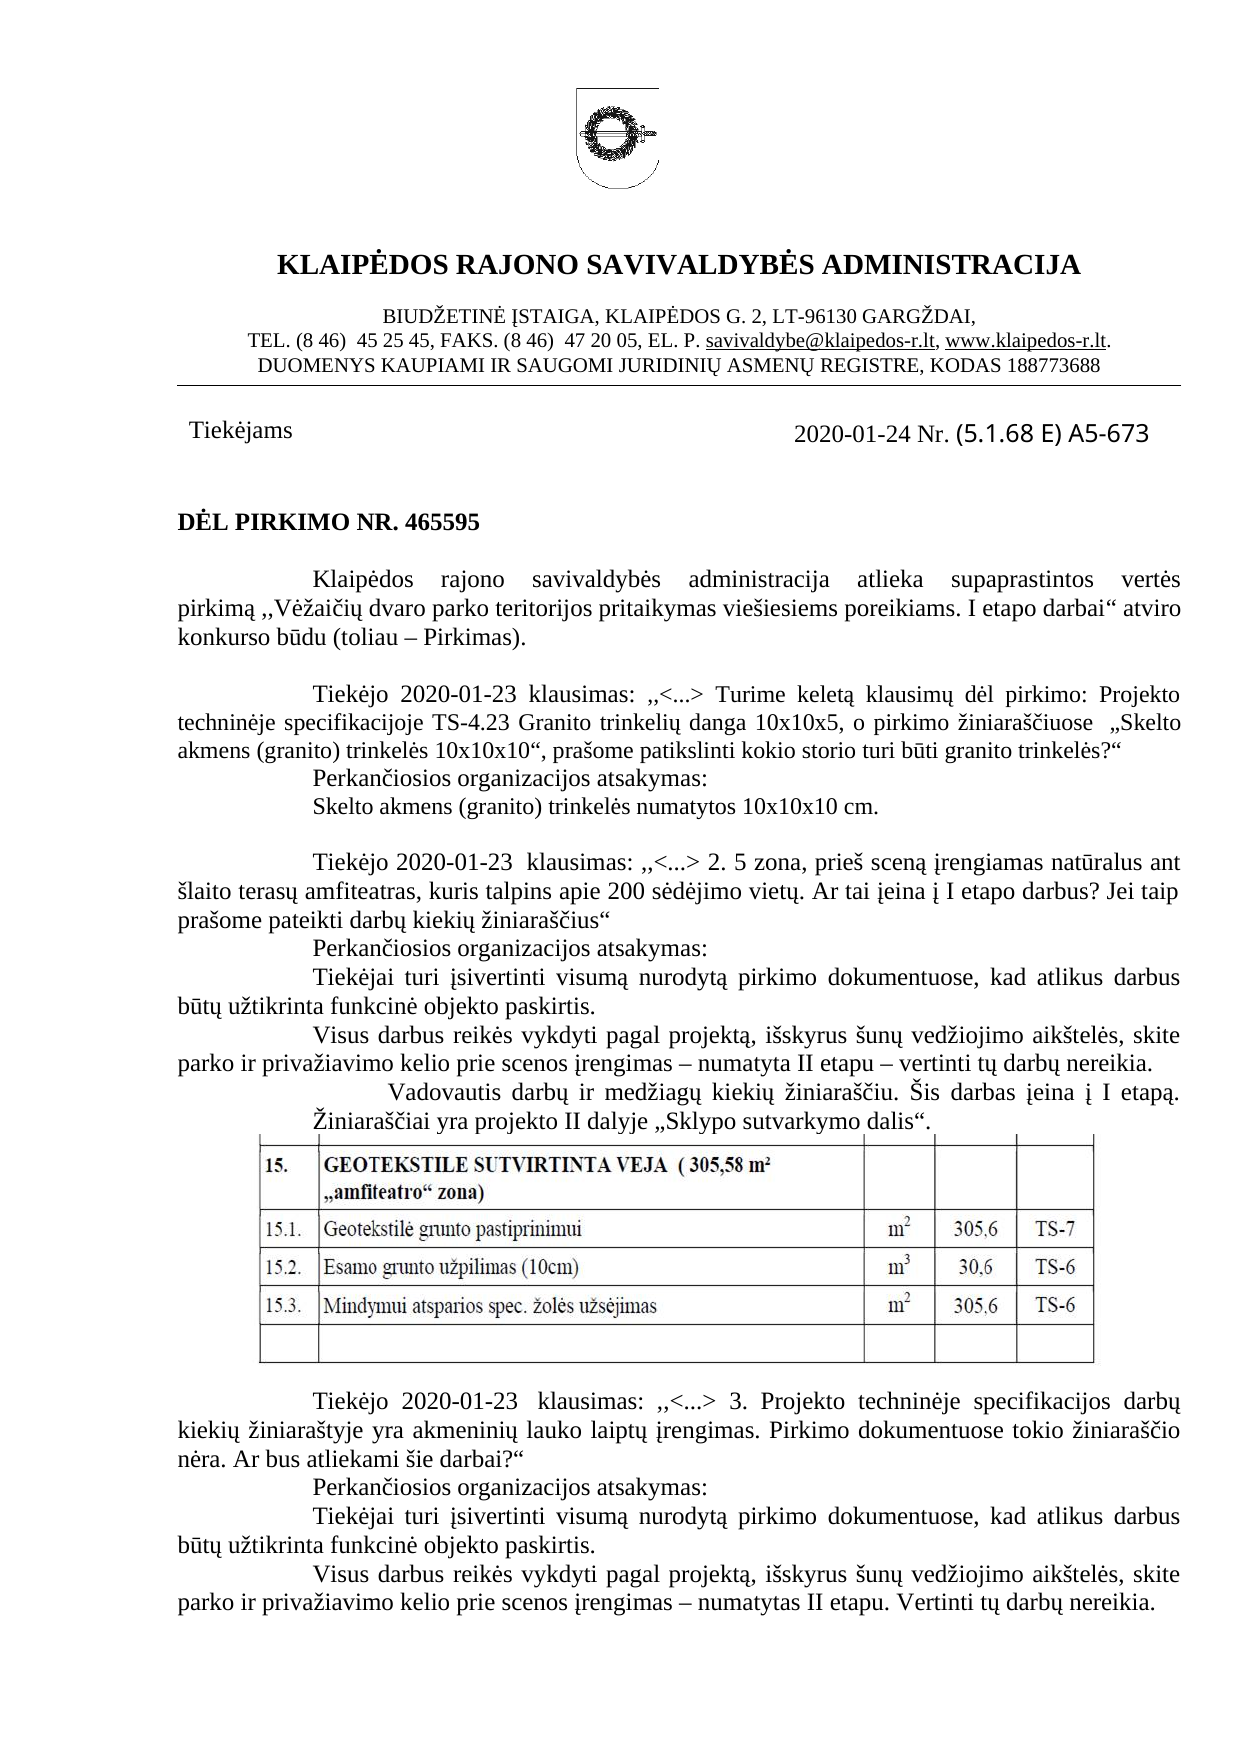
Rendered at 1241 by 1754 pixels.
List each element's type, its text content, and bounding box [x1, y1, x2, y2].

text Tiekėjo 2020-01-23 klausimas: ,,<...> 3. Projekto techninėje specifikacijos darbų kiekių žiniaraštyje yra akmeninių lauko laiptų įrengimas. Pirkimo dokumentuose tokio žiniaraščio nėra. Ar bus atliekami šie darbai?“ [177, 1386, 1181, 1472]
text DĖL PIRKIMO NR. 465595 [166, 507, 1181, 536]
picture [251, 1134, 1108, 1387]
text Perkančiosios organizacijos atsakymas: [177, 763, 1181, 792]
text Perkančiosios organizacijos atsakymas: [177, 933, 1181, 962]
text Skelto akmens (granito) trinkelės numatytos 10x10x10 cm. [177, 792, 1181, 819]
text Tiekėjo 2020-01-23 klausimas: ,,<...> 2. 5 zona, prieš sceną įrengiamas natūralus ant šlaito terasų amfiteatras, kuris talpins apie 200 sėdėjimo vietų. Ar tai įeina į I etapo darbus? Jei taip prašome pateikti darbų kiekių žiniaraščius“ [177, 847, 1181, 933]
text Tiekėjo 2020-01-23 klausimas: ,,<...> Turime keletą klausimų dėl pirkimo: Projekto techninėje specifikacijoje TS-4.23 Granito trinkelių danga 10x10x5, o pirkimo žiniaraščiuose „Skelto akmens (granito) trinkelės 10x10x10“, prašome patikslinti kokio storio turi būti granito trinkelės?“ [177, 679, 1181, 763]
text Duomenys kaupiami ir saugomi Juridinių asmenų registre, kodas 188773688 [177, 352, 1181, 385]
table_header 2020-01-24 Nr. (5.1.68 E) A5-673 [783, 415, 1239, 478]
text Tiekėjai turi įsivertinti visumą nurodytą pirkimo dokumentuose, kad atlikus darbus būtų užtikrinta funkcinė objekto paskirtis. [177, 1501, 1181, 1559]
table_header Tiekėjams [177, 415, 783, 478]
text Visus darbus reikės vykdyti pagal projektą, išskyrus šunų vedžiojimo aikštelės, skite parko ir privažiavimo kelio prie scenos įrengimas – numatyta II etapu – vertinti tų darbų nereikia. [177, 1020, 1181, 1077]
text Perkančiosios organizacijos atsakymas: [177, 1472, 1181, 1501]
text Visus darbus reikės vykdyti pagal projektą, išskyrus šunų vedžiojimo aikštelės, skite parko ir privažiavimo kelio prie scenos įrengimas – numatytas II etapu. Vertinti tų darbų nereikia. [177, 1559, 1181, 1616]
text Tiekėjai turi įsivertinti visumą nurodytą pirkimo dokumentuose, kad atlikus darbus būtų užtikrinta funkcinė objekto paskirtis. [177, 962, 1181, 1020]
text Biudžetinė įstaiga, Klaipėdos g. 2, LT-96130 Gargždai, [177, 304, 1181, 328]
picture [576, 88, 659, 189]
text KLAIPĖDOS RAJONO SAVIVALDYBĖS ADMINISTRACIJA [177, 247, 1181, 280]
text Vadovautis darbų ir medžiagų kiekių žiniaraščiu. Šis darbas įeina į I etapą. Žiniaraščiai yra projekto II dalyje „Sklypo sutvarkymo dalis“. [312, 1077, 1181, 1135]
text Klaipėdos rajono savivaldybės administracija atlieka supaprastintos vertės pirkimą ,,Vėžaičių dvaro parko teritorijos pritaikymas viešiesiems poreikiams. I etapo darbai“ atviro konkurso būdu (toliau – Pirkimas). [177, 564, 1181, 651]
text tel. (8 46) 45 25 45, faks. (8 46) 47 20 05, el. p. savivaldybe@klaipedos-r.lt, www.klaipedos-r.lt. [177, 328, 1181, 352]
